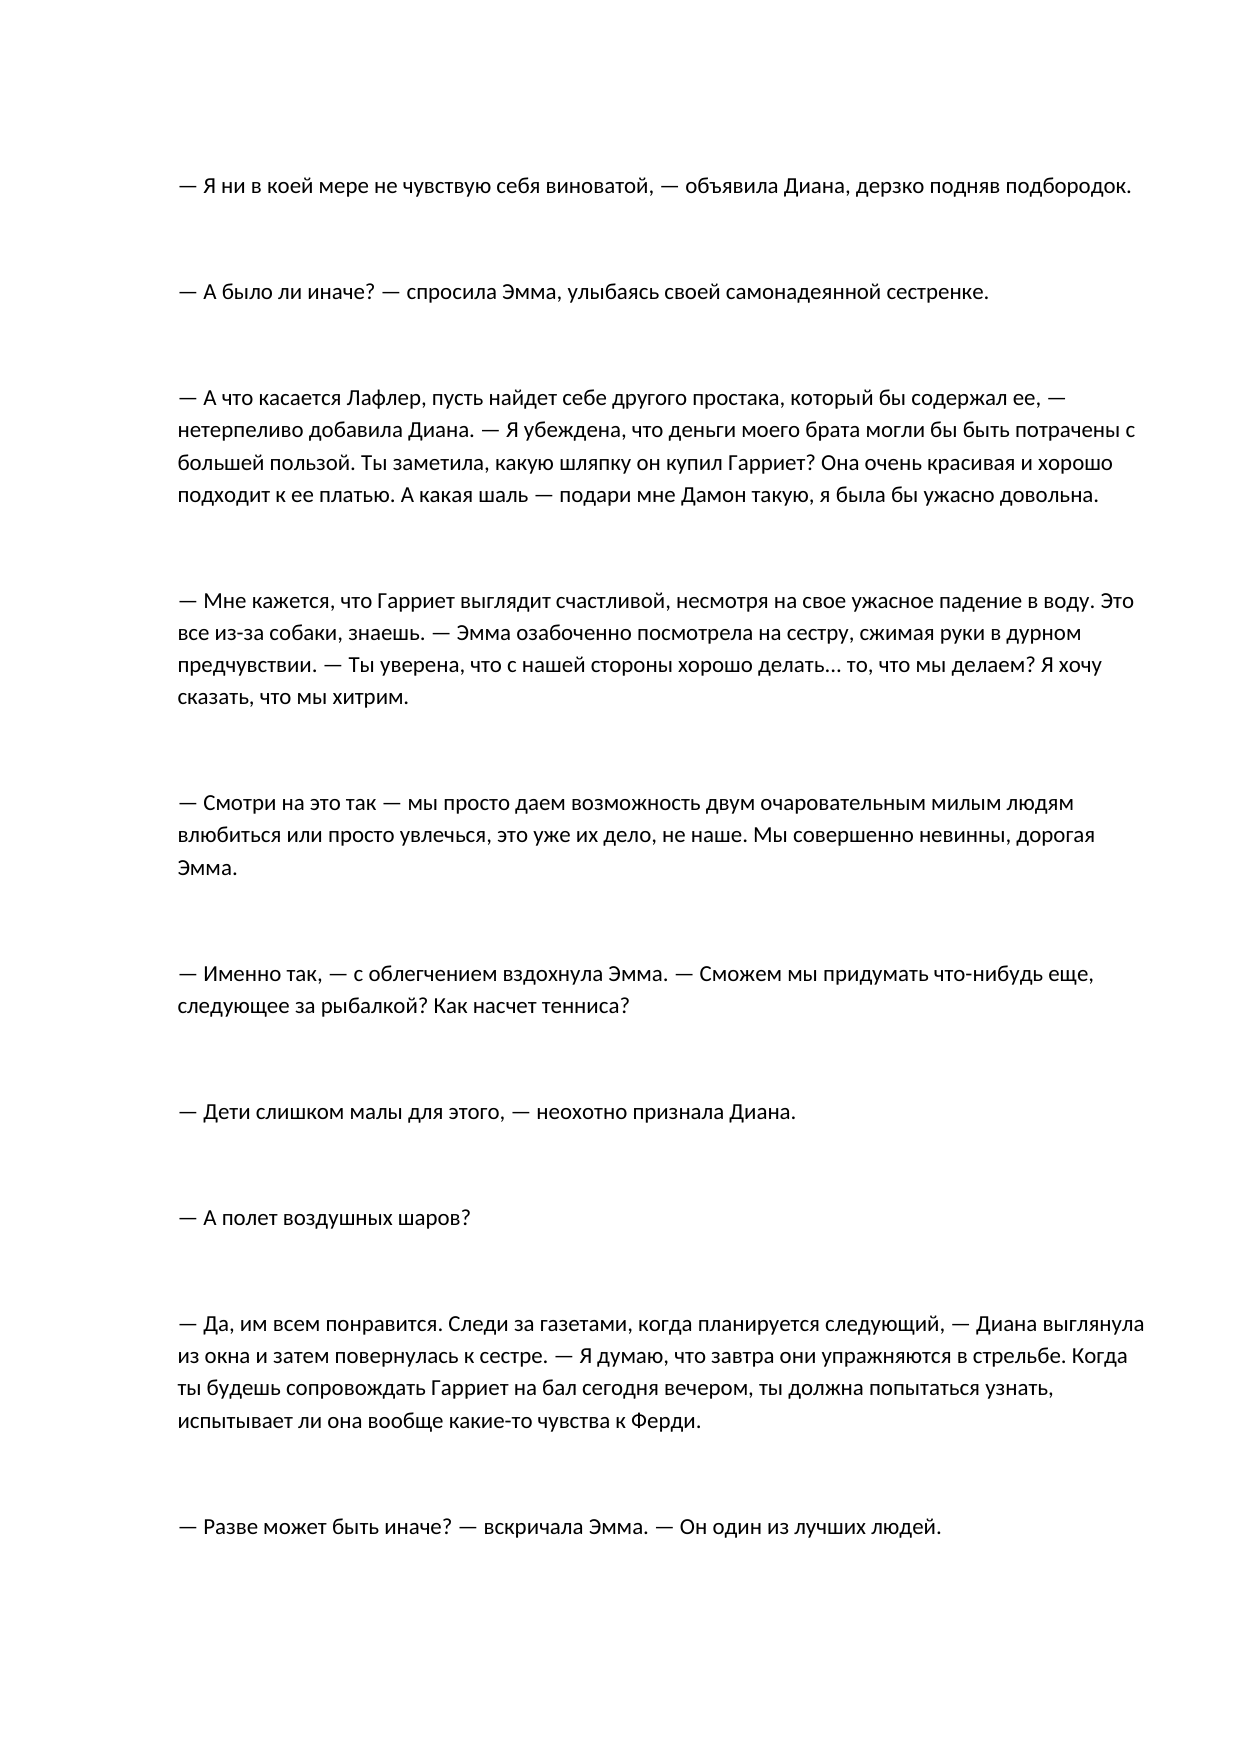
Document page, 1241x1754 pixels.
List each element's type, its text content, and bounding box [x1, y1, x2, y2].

text — А было ли иначе? — спросила Эмма, улыбаясь своей самонадеянной сестренке. [177, 277, 1152, 305]
text — А что касается Лафлер, пусть найдет себе другого простака, который бы содержал ее, — нетерпеливо добавила Диана. — Я убеждена, что деньги моего брата могли бы быть потрачены с большей пользой. Ты заметила, какую шляпку он купил Гарриет? Она очень красивая и хорошо подходит к ее платью. А какая шаль — подари мне Дамон такую, я была бы ужасно довольна. [177, 383, 1152, 508]
text — А полет воздушных шаров? [177, 1203, 1152, 1231]
text — Именно так, — с облегчением вздохнула Эмма. — Сможем мы придумать что-нибудь еще, следующее за рыбалкой? Как насчет тенниса? [177, 959, 1152, 1019]
text — Дети слишком малы для этого, — неохотно признала Диана. [177, 1097, 1152, 1125]
text — Мне кажется, что Гарриет выглядит счастливой, несмотря на свое ужасное падение в воду. Это все из-за собаки, знаешь. — Эмма озабоченно посмотрела на сестру, сжимая руки в дурном предчувствии. — Ты уверена, что с нашей стороны хорошо делать... то, что мы делаем? Я хочу сказать, что мы хитрим. [177, 586, 1152, 710]
text — Смотри на это так — мы просто даем возможность двум очаровательным милым людям влюбиться или просто увлечься, это уже их дело, не наше. Мы совершенно невинны, дорогая Эмма. [177, 788, 1152, 881]
text — Разве может быть иначе? — вскричала Эмма. — Он один из лучших людей. [177, 1512, 1152, 1540]
text — Я ни в коей мере не чувствую себя виноватой, — объявила Диана, дерзко подняв подбородок. [177, 171, 1152, 199]
text — Да, им всем понравится. Следи за газетами, когда планируется следующий, — Диана выглянула из окна и затем повернулась к сестре. — Я думаю, что завтра они упражняются в стрельбе. Когда ты будешь сопровождать Гарриет на бал сегодня вечером, ты должна попытаться узнать, испытывает ли она вообще какие-то чувства к Ферди. [177, 1309, 1152, 1434]
